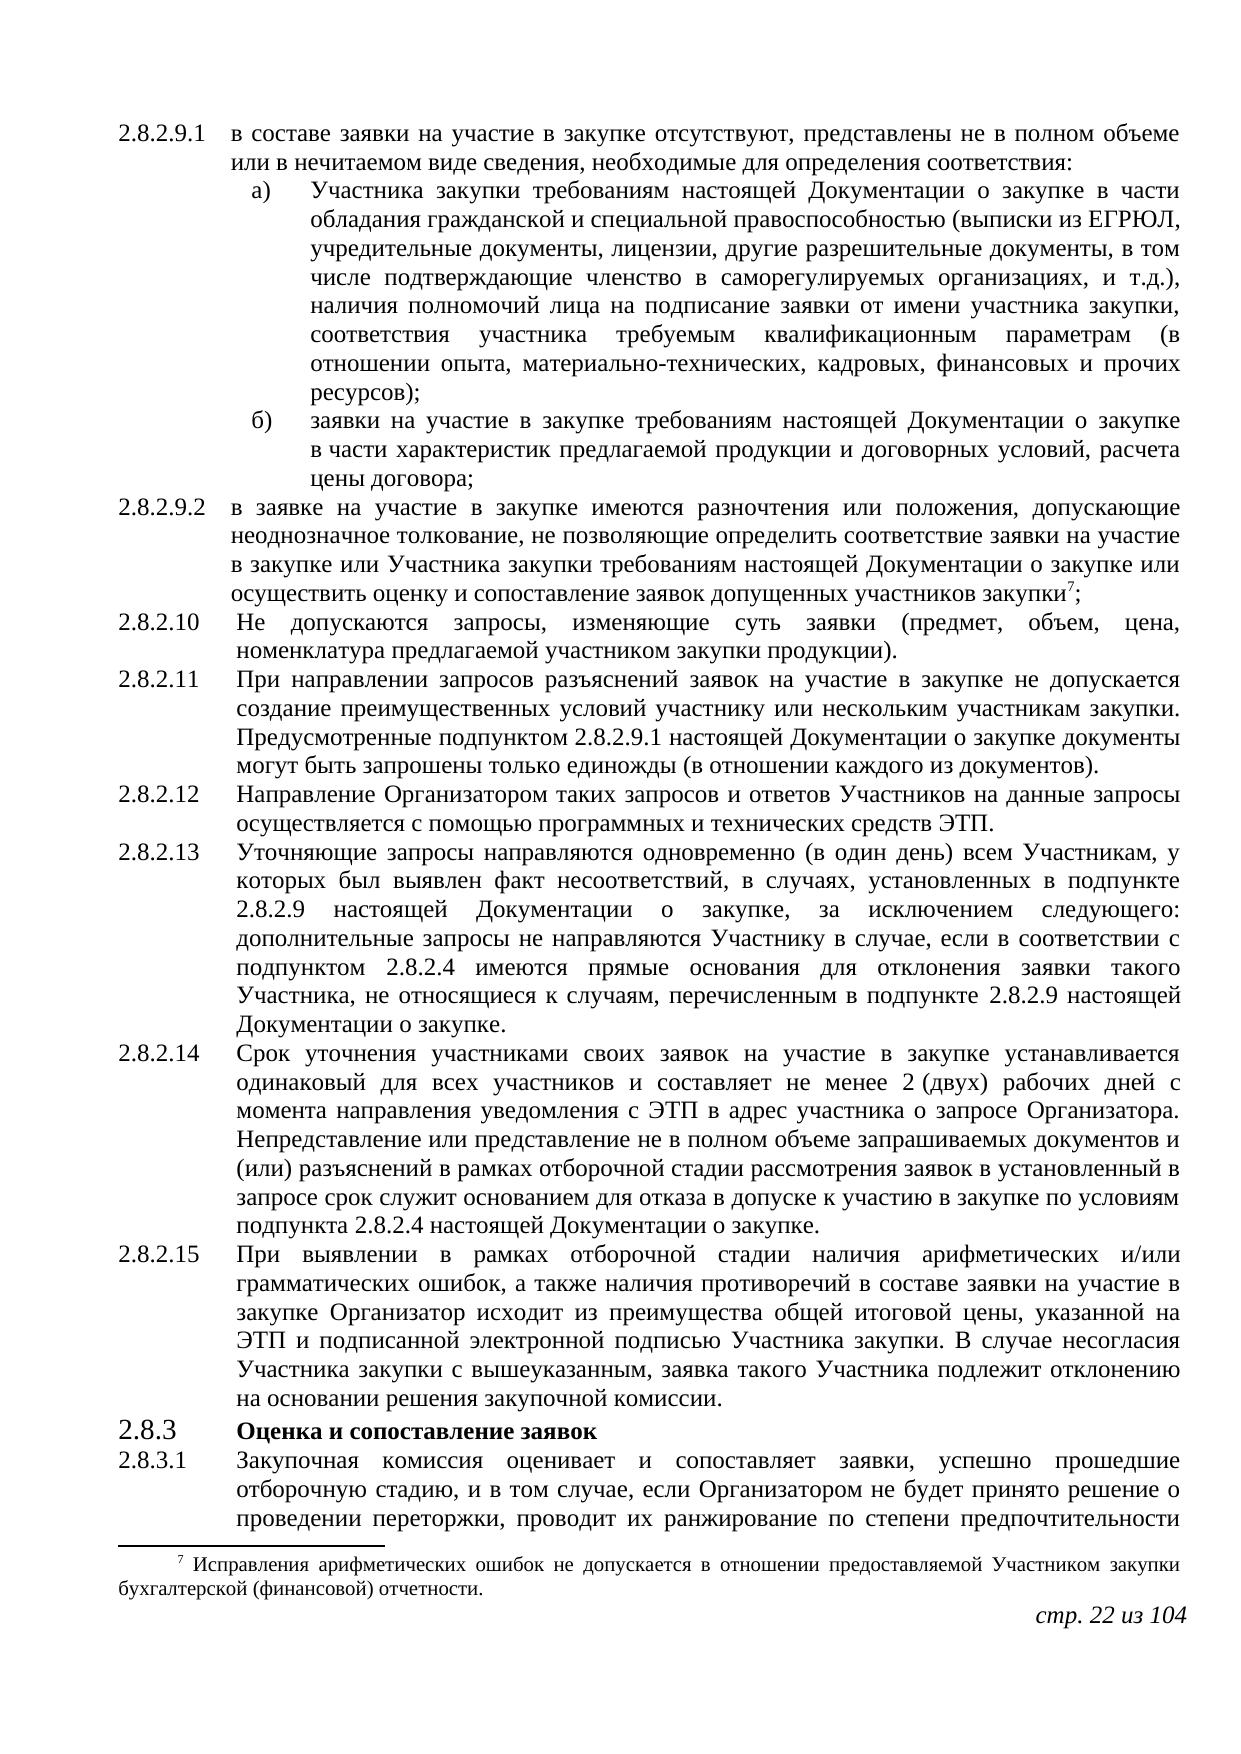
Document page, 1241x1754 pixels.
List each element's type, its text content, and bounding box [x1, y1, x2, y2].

list Направление Организатором таких запросов и ответов Участников на данные запросы осуществляется с помощью программных и технических средств ЭТП. [118, 779, 1181, 837]
list в заявке на участие в закупке имеются разночтения или положения, допускающие неоднозначное толкование, не позволяющие определить соответствие заявки на участие в закупке или Участника закупки требованиям настоящей Документации о закупке или осуществить оценку и сопоставление заявок допущенных участников закупки; [118, 492, 1181, 607]
list При направлении запросов разъяснений заявок на участие в закупке не допускается создание преимущественных условий участнику или нескольким участникам закупки. Предусмотренные подпунктом 2.8.2.9.1 настоящей Документации о закупке документы могут быть запрошены только единожды (в отношении каждого из документов). [118, 664, 1181, 779]
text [118, 1445, 1181, 1532]
list Срок уточнения участниками своих заявок на участие в закупке устанавливается одинаковый для всех участников и составляет не менее 2 (двух) рабочих дней с момента направления уведомления с ЭТП в адрес участника о запросе Организатора. Непредставление или представление не в полном объеме запрашиваемых документов и (или) разъяснений в рамках отборочной стадии рассмотрения заявок в установленный в запросе срок служит основанием для отказа в допуске к участию в закупке по условиям подпункта 2.8.2.4 настоящей Документации о закупке. [118, 1038, 1181, 1239]
text Оценка и сопоставление заявок [118, 1412, 1181, 1445]
list заявки на участие в закупке требованиям настоящей Документации о закупке в части характеристик предлагаемой продукции и договорных условий, расчета цены договора; [251, 406, 1181, 492]
list Не допускаются запросы, изменяющие суть заявки (предмет, объем, цена, номенклатура предлагаемой участником закупки продукции). [118, 607, 1181, 664]
list в составе заявки на участие в закупке отсутствуют, представлены не в полном объеме или в нечитаемом виде сведения, необходимые для определения соответствия: [118, 118, 1181, 176]
list Участника закупки требованиям настоящей Документации о закупке в части обладания гражданской и специальной правоспособностью (выписки из ЕГРЮЛ, учредительные документы, лицензии, другие разрешительные документы, в том числе подтверждающие членство в саморегулируемых организациях, и т.д.), наличия полномочий лица на подписание заявки от имени участника закупки, соответствия участника требуемым квалификационным параметрам (в отношении опыта, материально-технических, кадровых, финансовых и прочих ресурсов); [251, 176, 1181, 406]
list Уточняющие запросы направляются одновременно (в один день) всем Участникам, у которых был выявлен факт несоответствий, в случаях, установленных в подпункте 2.8.2.9 настоящей Документации о закупке, за исключением следующего: дополнительные запросы не направляются Участнику в случае, если в соответствии с подпунктом 2.8.2.4 имеются прямые основания для отклонения заявки такого Участника, не относящиеся к случаям, перечисленным в подпункте 2.8.2.9 настоящей Документации о закупке. [118, 837, 1181, 1038]
list При выявлении в рамках отборочной стадии наличия арифметических и/или грамматических ошибок, а также наличия противоречий в составе заявки на участие в закупке Организатор исходит из преимущества общей итоговой цены, указанной на ЭТП и подписанной электронной подписью Участника закупки. В случае несогласия Участника закупки с вышеуказанным, заявка такого Участника подлежит отклонению на основании решения закупочной комиссии. [118, 1239, 1181, 1412]
